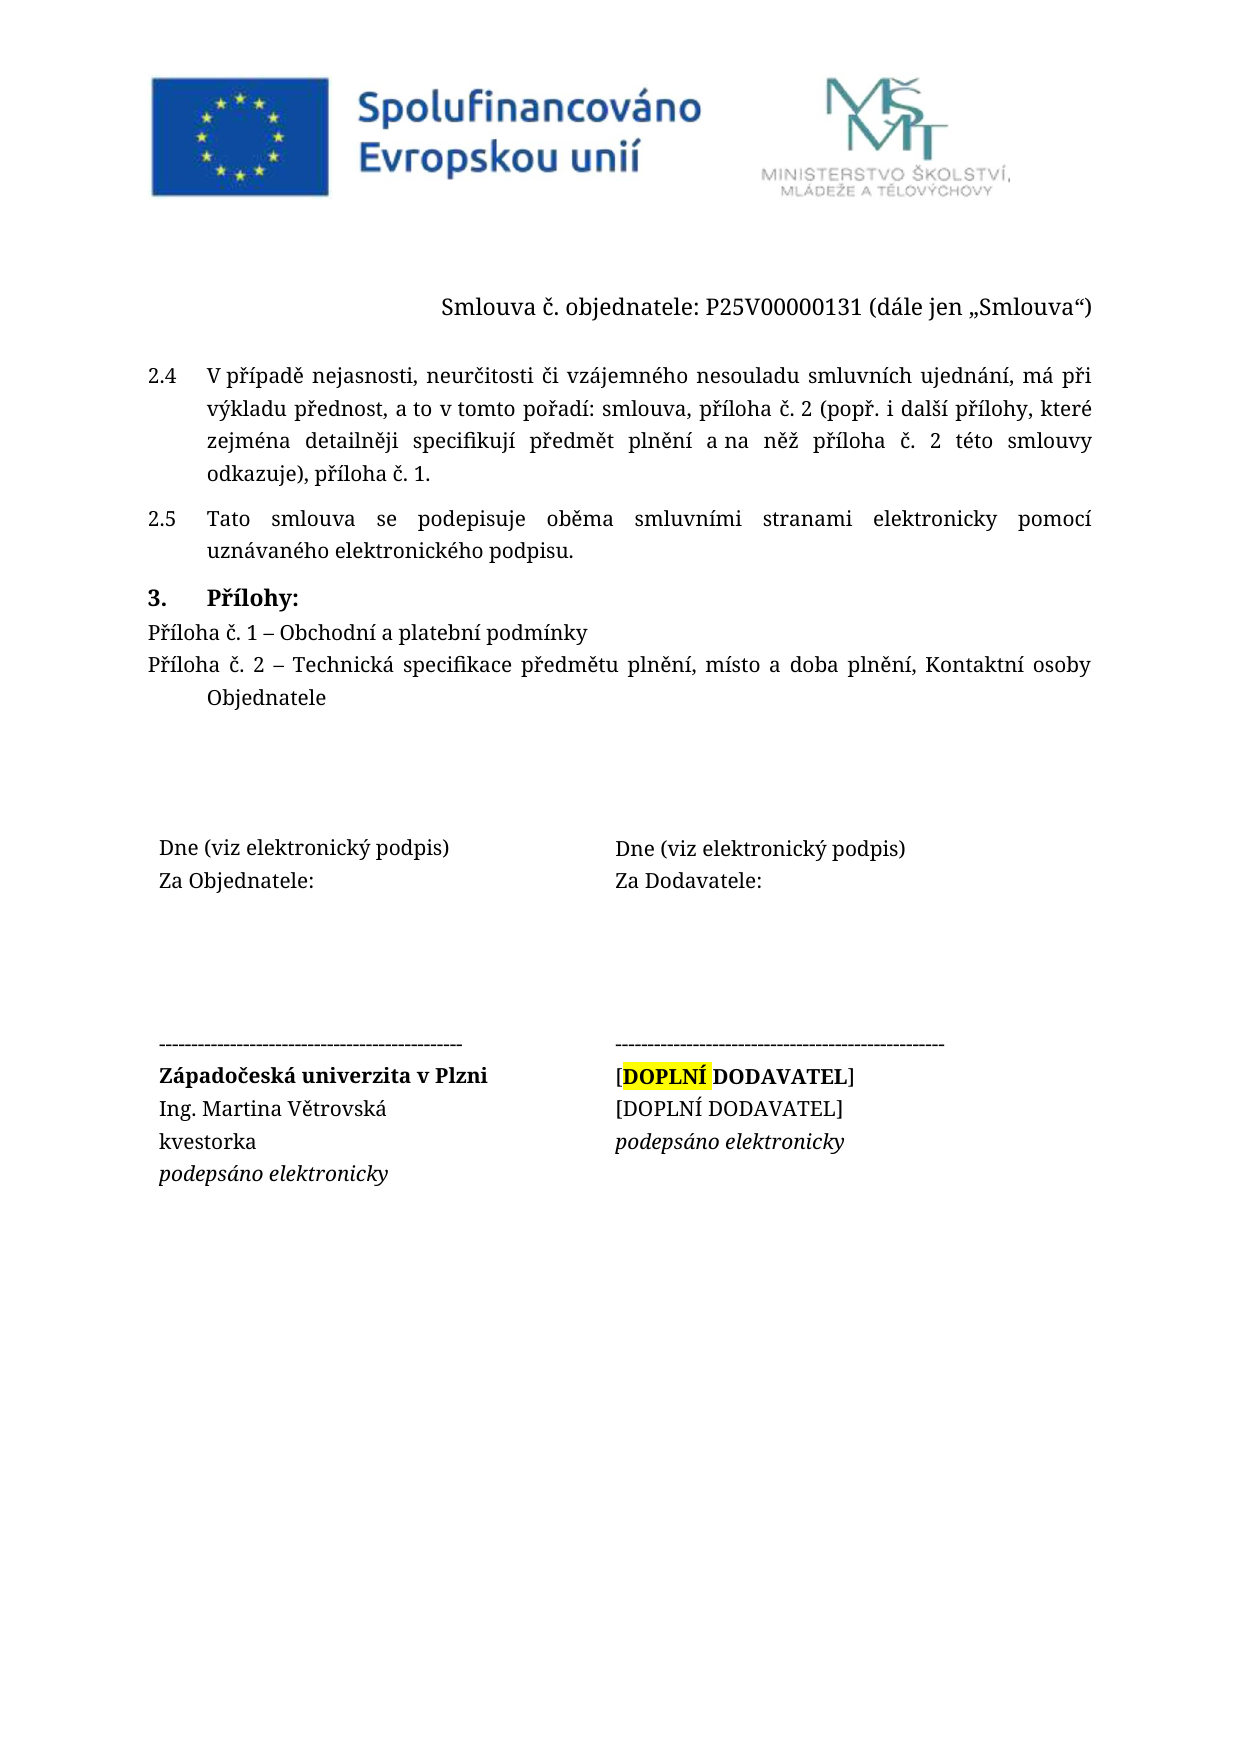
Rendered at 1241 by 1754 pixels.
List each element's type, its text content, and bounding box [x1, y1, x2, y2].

table_header Dne (viz elektronický podpis) Za Objednatele: ----------------------------------------------- Západočeská univerzita v Plzni Ing. Martina Větrovská kvestorka podepsáno elektronicky [148, 801, 604, 1192]
list Přílohy: [148, 582, 1093, 613]
table_header Dne (viz elektronický podpis) Za Dodavatele: --------------------------------------------------- [DOPLNÍ DODAVATEL] [DOPLNÍ DODAVATEL] podepsáno elektronicky [604, 801, 1060, 1192]
text Příloha č. 1 – Obchodní a platební podmínky [148, 618, 1093, 646]
list V případě nejasnosti, neurčitosti či vzájemného nesouladu smluvních ujednání, má při výkladu přednost, a to v tomto pořadí: smlouva, příloha č. 2 (popř. i další přílohy, které zejména detailněji specifikují předmět plnění a na něž příloha č. 2 této smlouvy odkazuje), příloha č. 1. [148, 361, 1093, 487]
picture [147, 73, 1012, 202]
list Tato smlouva se podepisuje oběma smluvními stranami elektronicky pomocí uznávaného elektronického podpisu. [148, 504, 1093, 565]
text Příloha č. 2 – Technická specifikace předmětu plnění, místo a doba plnění, Kontaktní osoby Objednatele [148, 650, 1093, 711]
